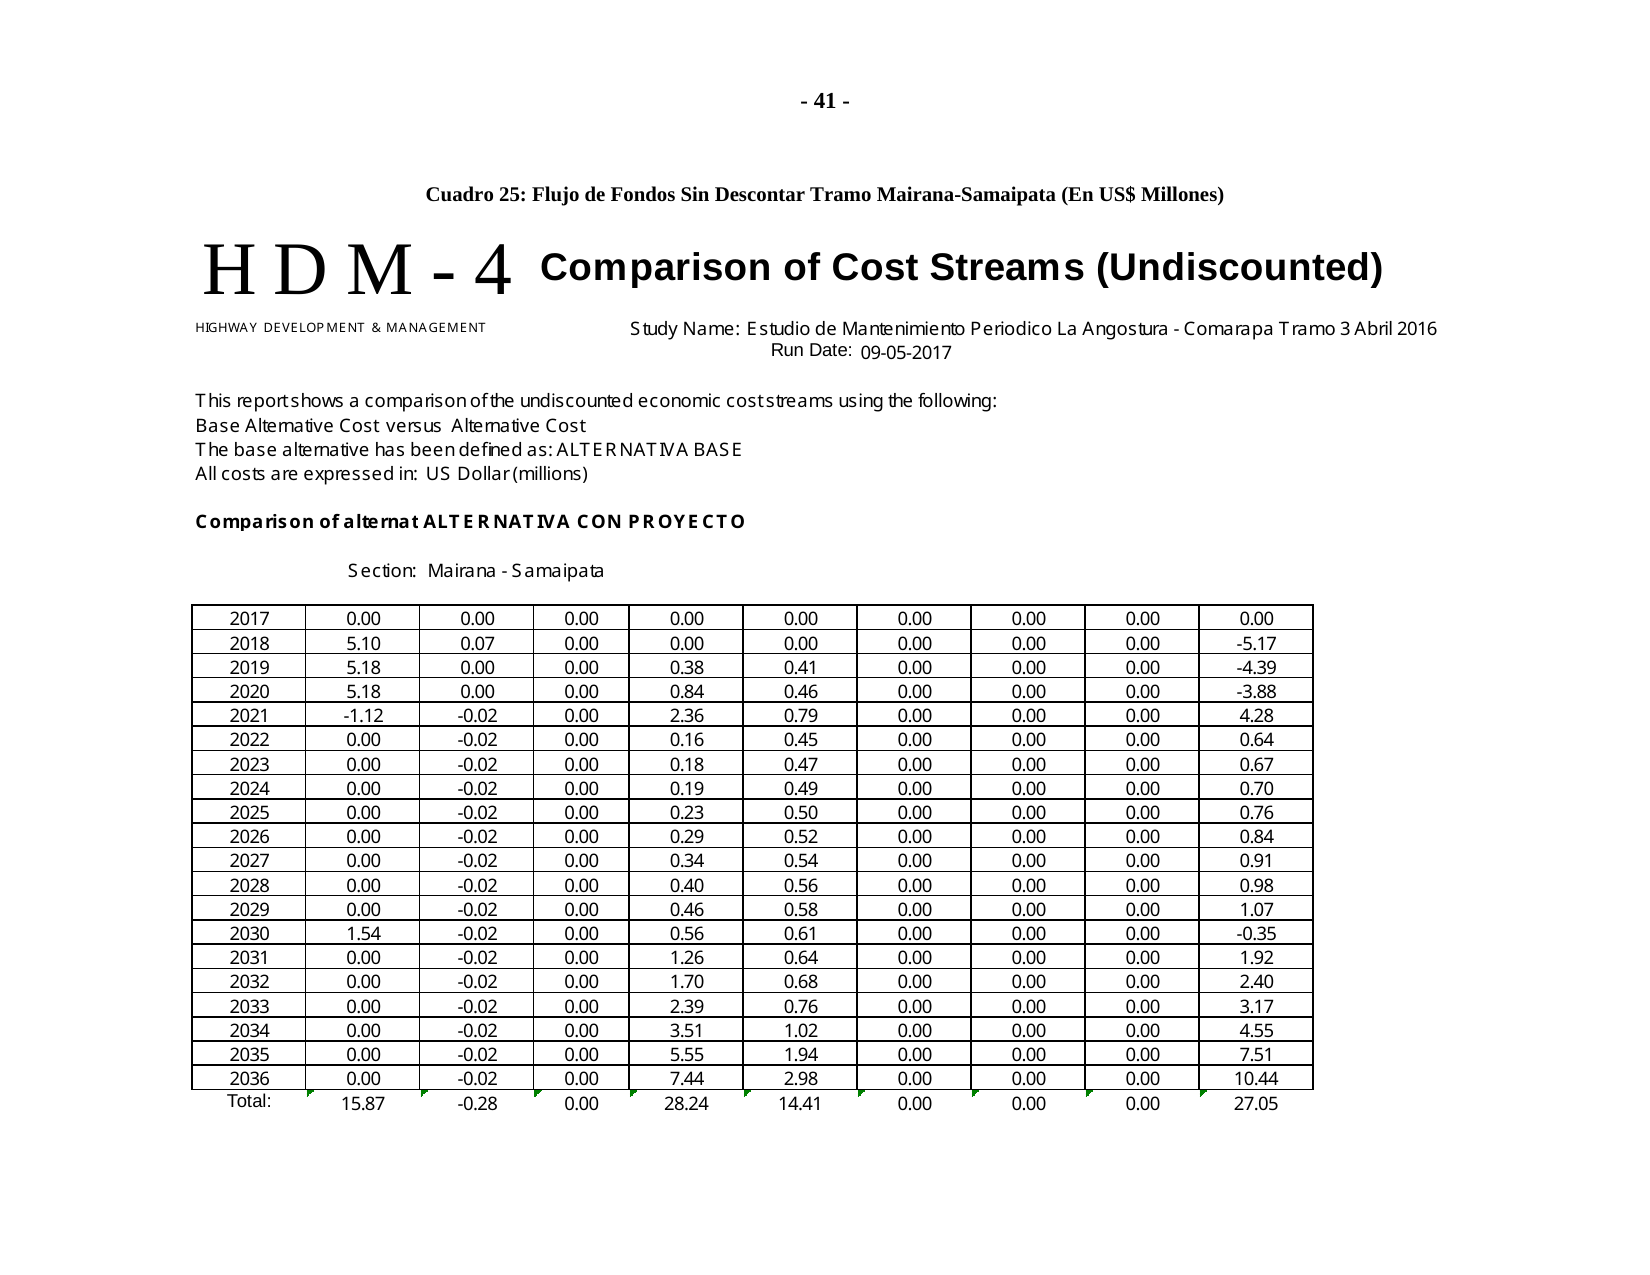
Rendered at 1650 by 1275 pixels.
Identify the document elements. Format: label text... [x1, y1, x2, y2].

text Cuadro 25: Flujo de Fondos Sin Descontar Tramo Mairana-Samaipata (En US$ Millones) [150, 182, 1500, 206]
